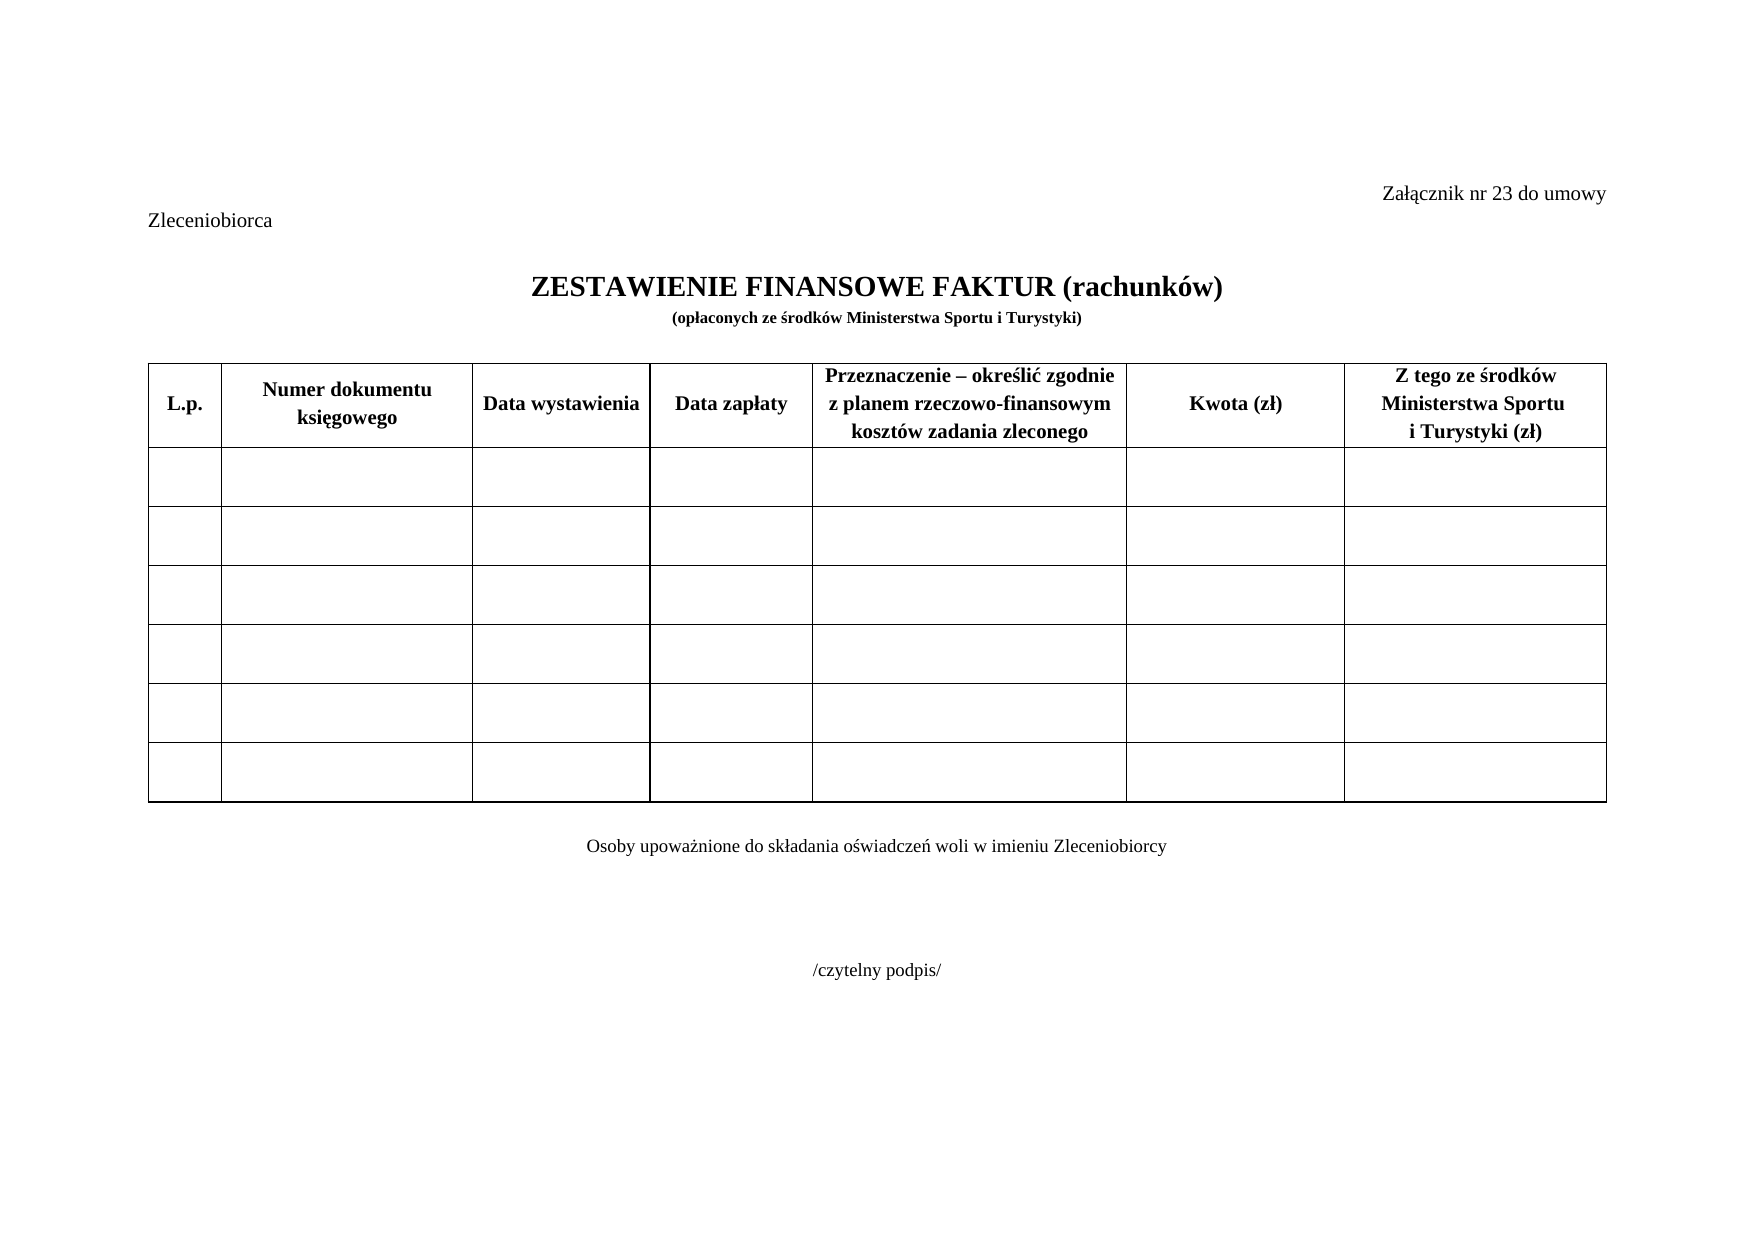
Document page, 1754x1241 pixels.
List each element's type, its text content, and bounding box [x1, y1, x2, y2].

table_cell [813, 743, 1126, 801]
table_header Kwota (zł) [1127, 364, 1344, 447]
text (opłaconych ze środków Ministerstwa Sportu i Turystyki) [148, 307, 1606, 327]
text Załącznik nr 23 do umowy [148, 181, 1606, 205]
table_cell [1127, 507, 1344, 565]
table_cell [1127, 448, 1344, 506]
table_cell [1345, 684, 1606, 742]
table_cell [1345, 566, 1606, 624]
table_cell [813, 566, 1126, 624]
table_cell [651, 684, 812, 742]
table_cell [149, 566, 221, 624]
table_cell [651, 566, 812, 624]
table_cell [651, 507, 812, 565]
table_header Z tego ze środków Ministerstwa Sportu i Turystyki (zł) [1345, 364, 1606, 447]
table_cell [149, 507, 221, 565]
table_cell [149, 625, 221, 683]
table_cell [473, 448, 649, 506]
text /czytelny podpis/ [148, 959, 1606, 981]
table_cell [1345, 448, 1606, 506]
table_cell [222, 743, 472, 801]
table_cell [651, 743, 812, 801]
table_header Data wystawienia [473, 364, 649, 447]
text Zleceniobiorca [148, 208, 1606, 232]
table_cell [222, 566, 472, 624]
table_cell [1127, 566, 1344, 624]
table_cell [149, 684, 221, 742]
table_cell [813, 507, 1126, 565]
table_cell [1345, 507, 1606, 565]
table_cell [1127, 625, 1344, 683]
table_cell [473, 743, 649, 801]
table_cell [1345, 743, 1606, 801]
table_cell [813, 448, 1126, 506]
table_cell [149, 448, 221, 506]
table_cell [1345, 625, 1606, 683]
table_cell [813, 684, 1126, 742]
table_cell [1127, 743, 1344, 801]
text Osoby upoważnione do składania oświadczeń woli w imieniu Zleceniobiorcy [148, 835, 1606, 857]
table_cell [222, 625, 472, 683]
table_header Przeznaczenie – określić zgodnie z planem rzeczowo-finansowym kosztów zadania zleconego [813, 364, 1126, 447]
table_cell [473, 507, 649, 565]
table_header L.p. [149, 364, 221, 447]
table_cell [149, 743, 221, 801]
table_cell [222, 507, 472, 565]
table_cell [813, 625, 1126, 683]
table_cell [222, 684, 472, 742]
text ZESTAWIENIE FINANSOWE FAKTUR (rachunków) [148, 269, 1606, 302]
table_header Numer dokumentu księgowego [222, 364, 472, 447]
table_cell [473, 684, 649, 742]
table_cell [222, 448, 472, 506]
table_cell [473, 625, 649, 683]
table_cell [651, 448, 812, 506]
table_cell [473, 566, 649, 624]
table_cell [651, 625, 812, 683]
table_cell [1127, 684, 1344, 742]
table_header Data zapłaty [651, 364, 812, 447]
